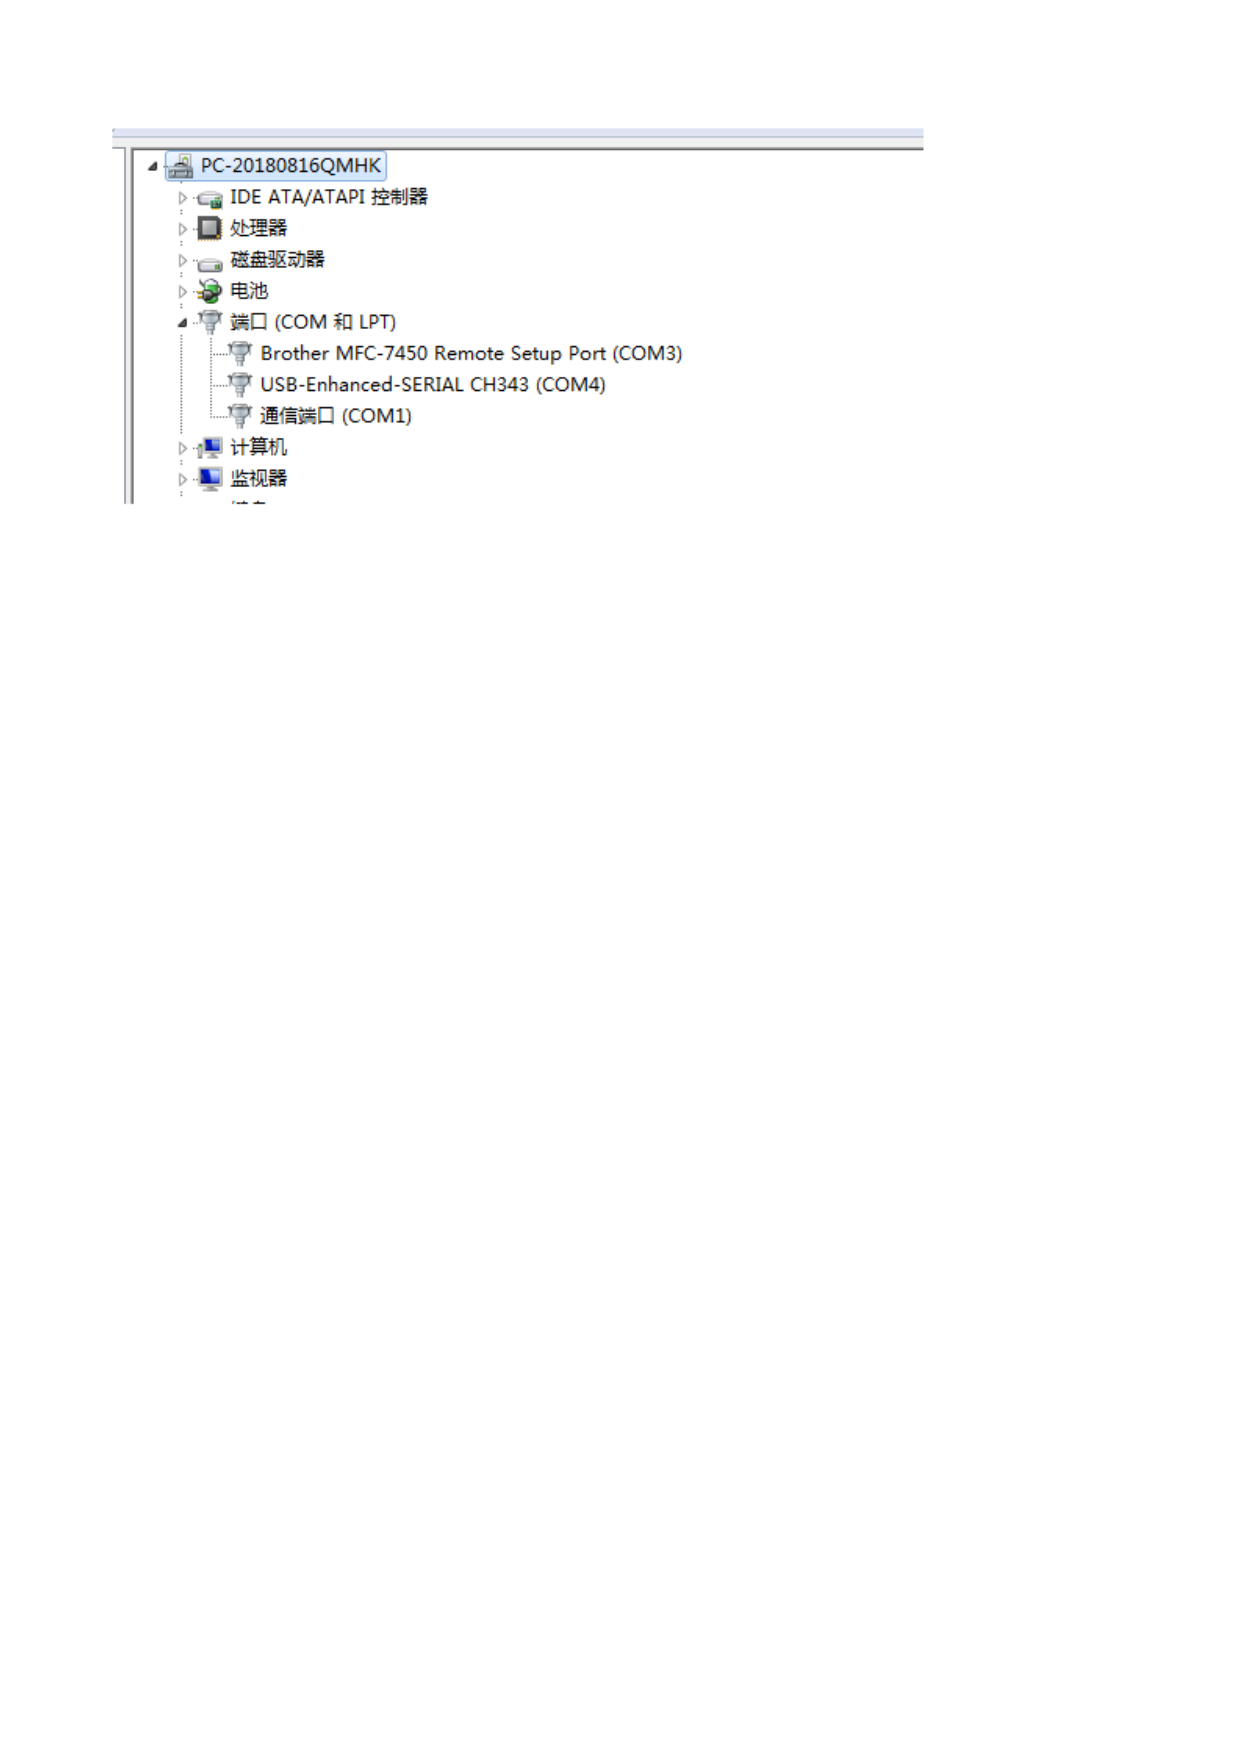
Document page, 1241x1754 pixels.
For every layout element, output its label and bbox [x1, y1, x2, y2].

picture [112, 113, 930, 584]
